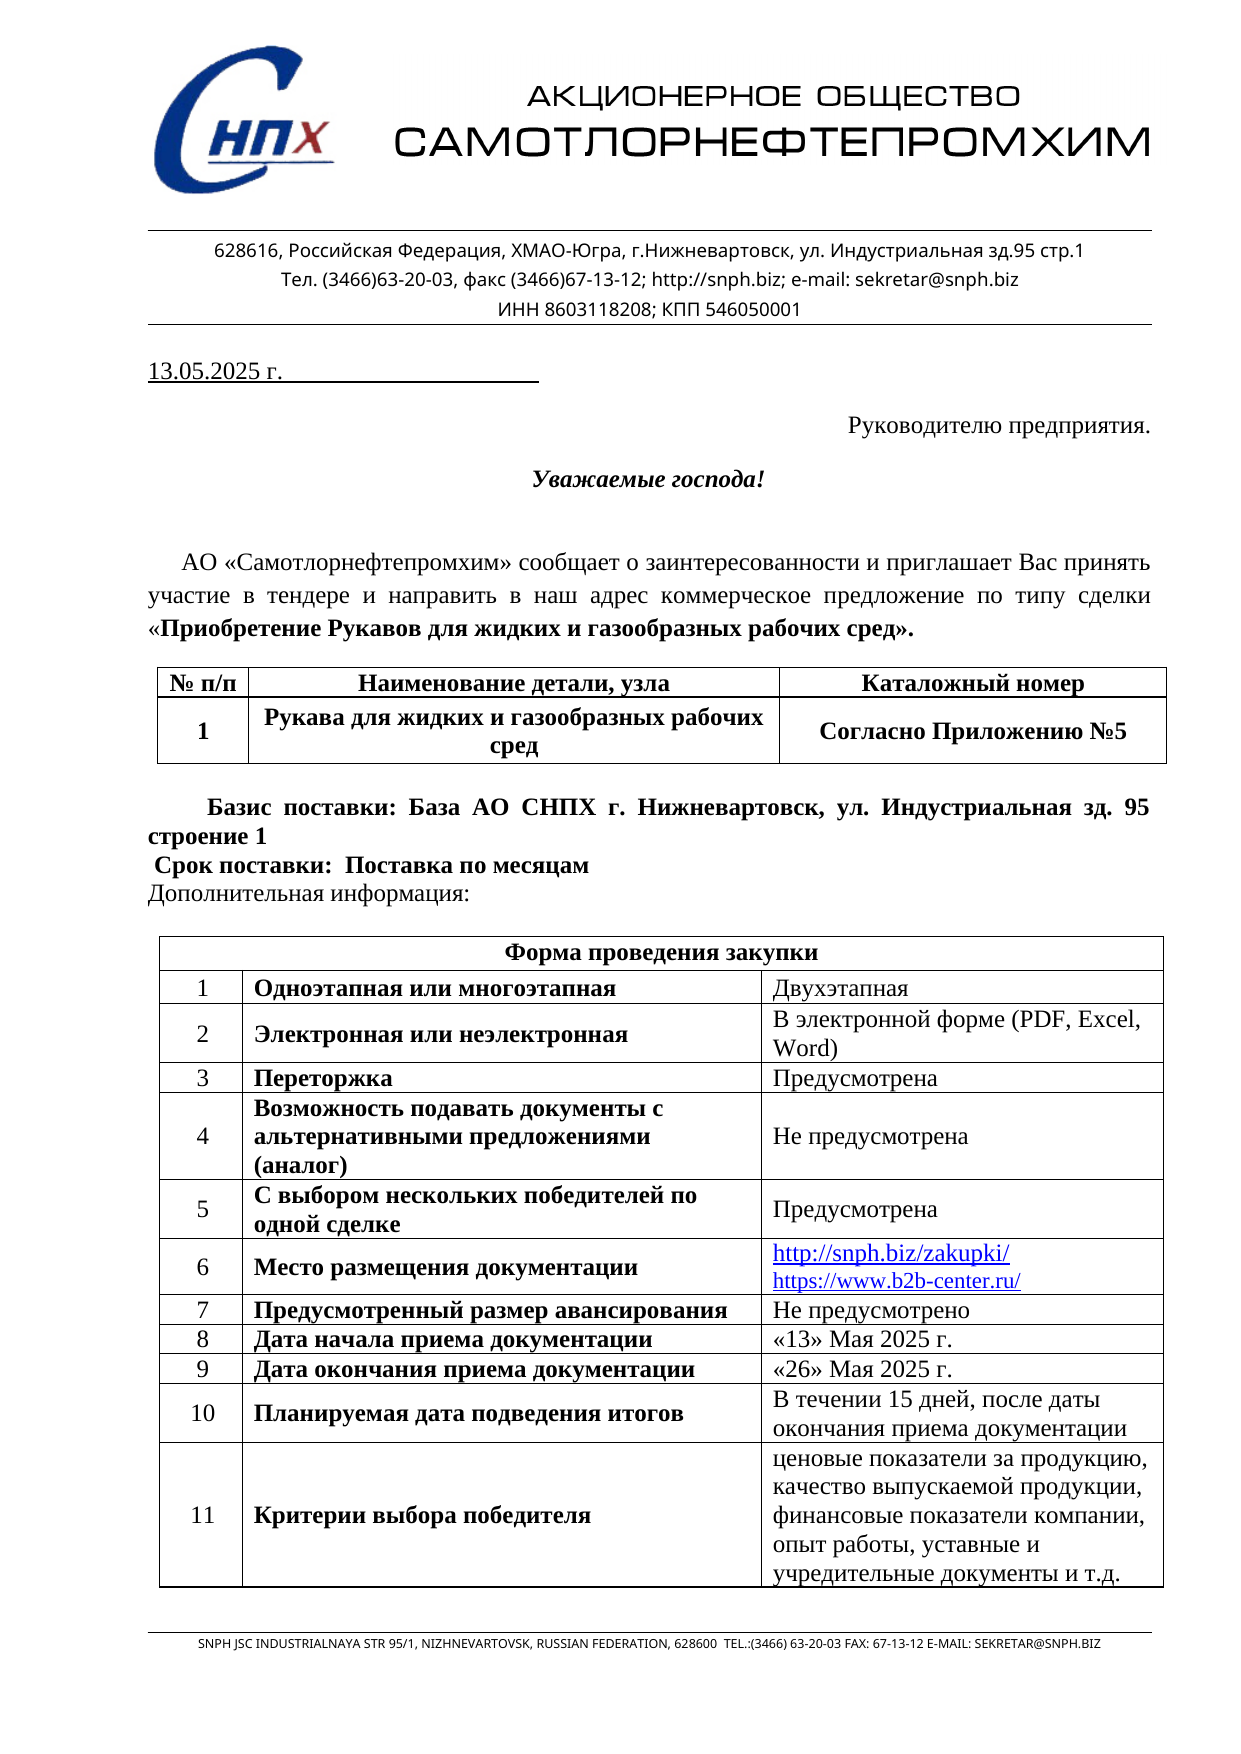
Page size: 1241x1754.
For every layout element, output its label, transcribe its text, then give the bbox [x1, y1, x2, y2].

table_cell 7 [160, 1295, 242, 1323]
table_header Каталожный номер [780, 668, 1166, 696]
text Руководителю предприятия. [148, 410, 1152, 439]
table_cell Не предусмотрена [762, 1093, 1163, 1179]
table_cell Предусмотрена [762, 1180, 1163, 1237]
table_cell Критерии выбора победителя [243, 1443, 761, 1586]
table_cell Дата начала приема документации [243, 1325, 761, 1353]
table_cell Предусмотрена [762, 1063, 1163, 1092]
table_cell 9 [160, 1354, 242, 1383]
table_cell http://snph.biz/zakupki/ https://www.b2b-center.ru/ [762, 1239, 1163, 1294]
table_cell Согласно Приложению №5 [780, 698, 1166, 763]
table_header Наименование детали, узла [249, 668, 779, 696]
table_cell В течении 15 дней, после даты окончания приема документации [762, 1384, 1163, 1442]
table_cell Планируемая дата подведения итогов [243, 1384, 761, 1442]
table_cell 5 [160, 1180, 242, 1237]
table_cell Двухэтапная [762, 971, 1163, 1003]
table_cell Одноэтапная или многоэтапная [243, 971, 761, 1003]
table_cell Переторжка [243, 1063, 761, 1092]
table_cell 3 [160, 1063, 242, 1092]
table_header № п/п [158, 668, 248, 696]
text АО «Самотлорнефтепромхим» сообщает о заинтересованности и приглашает Вас принять участие в тендере и направить в наш адрес коммерческое предложение по типу сделки «Приобретение Рукавов для жидких и газообразных рабочих сред». [148, 547, 1152, 642]
table_cell «26» Мая 2025 г. [762, 1354, 1163, 1383]
table_cell Предусмотренный размер авансирования [243, 1295, 761, 1323]
table_cell Дата окончания приема документации [243, 1354, 761, 1383]
table_cell Место размещения документации [243, 1239, 761, 1294]
table_cell Электронная или неэлектронная [243, 1004, 761, 1062]
table_cell 4 [160, 1093, 242, 1179]
table_cell В электронной форме (PDF, Excel, Word) [762, 1004, 1163, 1062]
table_cell 2 [160, 1004, 242, 1062]
text Дополнительная информация: [148, 878, 1152, 907]
table_header Форма проведения закупки [160, 937, 1163, 970]
table_cell Возможность подавать документы с альтернативными предложениями (аналог) [243, 1093, 761, 1179]
table_cell Не предусмотрено [762, 1295, 1163, 1323]
picture [152, 45, 337, 196]
text Уважаемые господа! [148, 464, 1152, 493]
table_cell «13» Мая 2025 г. [762, 1325, 1163, 1353]
text 13.05.2025 г. [148, 356, 1152, 385]
text Срок поставки: Поставка по месяцам [148, 850, 1152, 878]
table_cell 1 [158, 698, 248, 763]
table_cell С выбором нескольких победителей по одной сделке [243, 1180, 761, 1237]
table_cell ценовые показатели за продукцию, качество выпускаемой продукции, финансовые показатели компании, опыт работы, уставные и учредительные документы и т.д. [762, 1443, 1163, 1586]
table_cell 10 [160, 1384, 242, 1442]
table_cell 1 [160, 971, 242, 1003]
text Базис поставки: База АО СНПХ г. Нижневартовск, ул. Индустриальная зд. 95 строение 1 [148, 792, 1152, 850]
picture [387, 54, 1167, 165]
table_cell 11 [160, 1443, 242, 1586]
table_cell 6 [160, 1239, 242, 1294]
table_cell Рукава для жидких и газообразных рабочих сред [249, 698, 779, 763]
table_cell 8 [160, 1325, 242, 1353]
